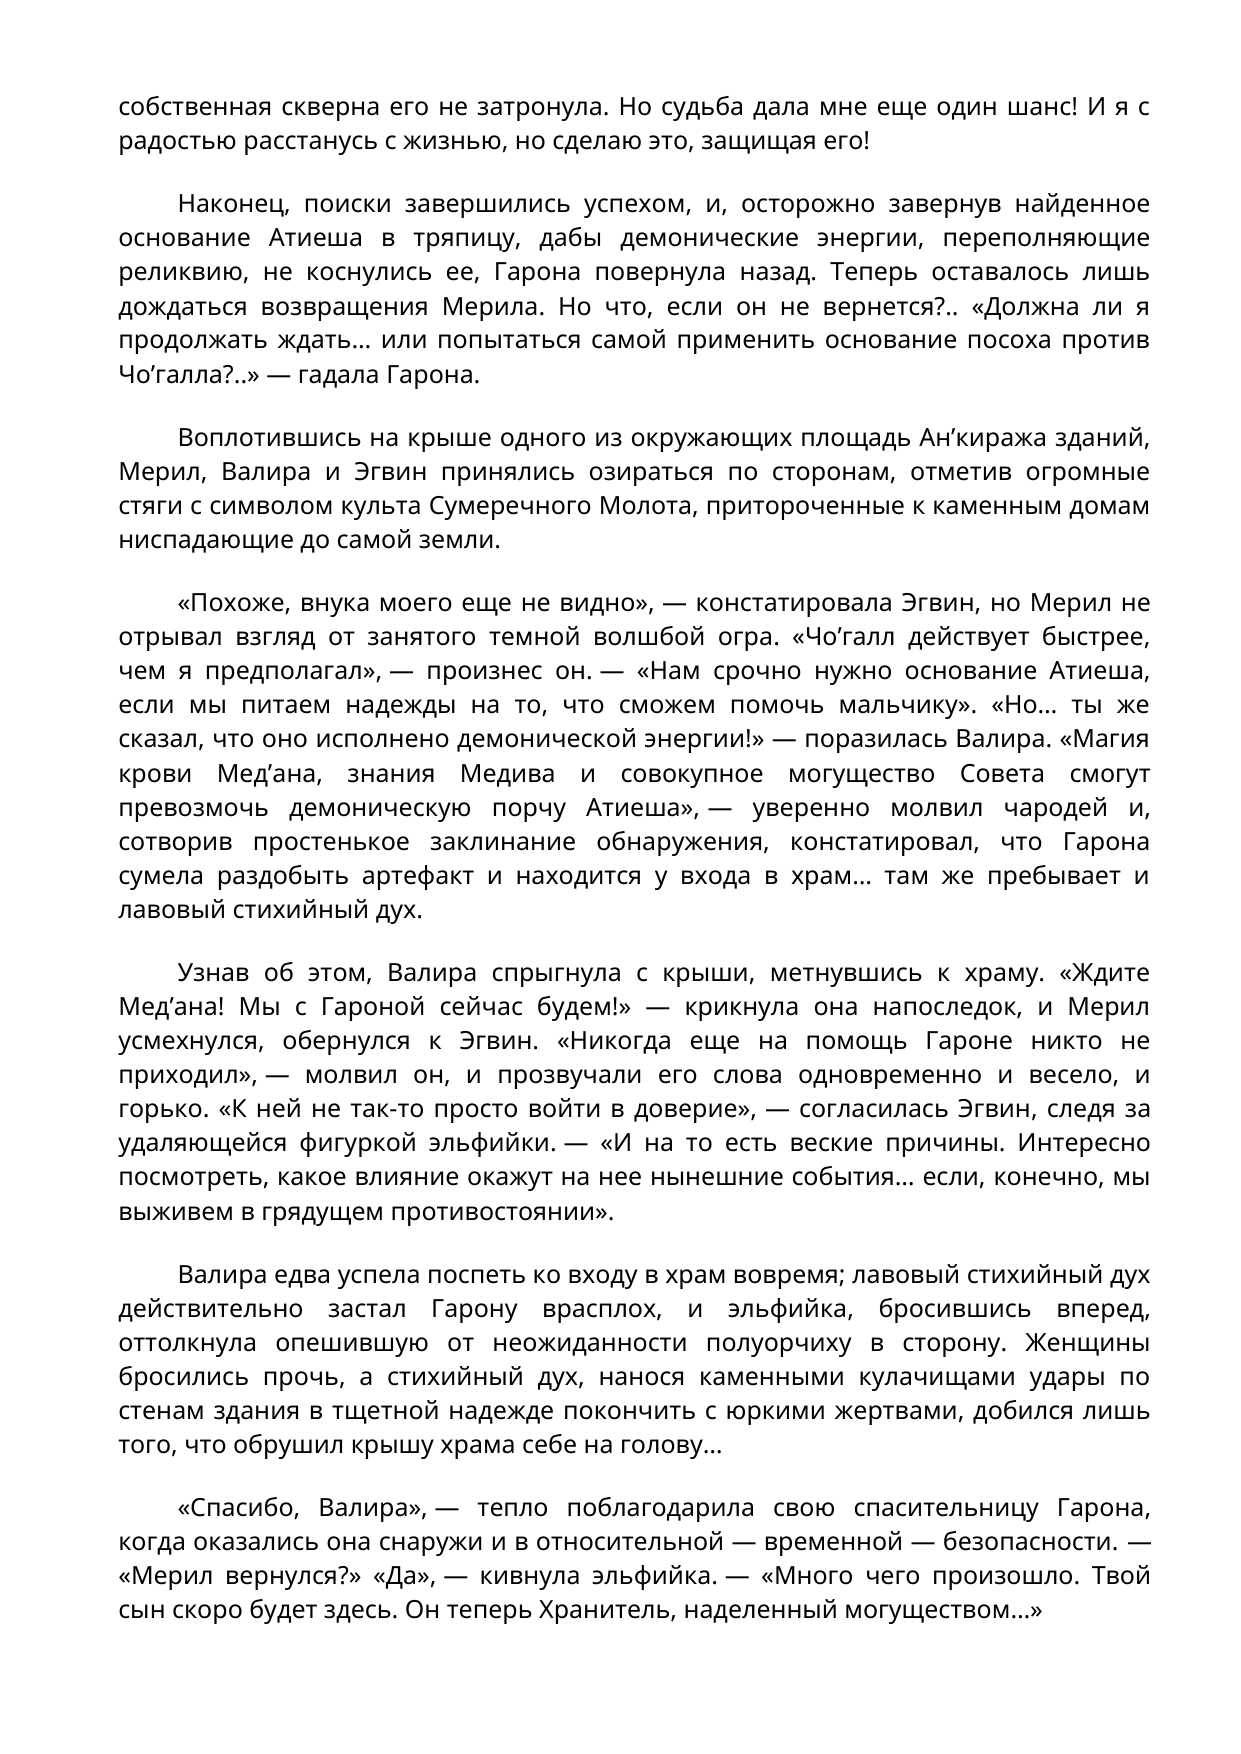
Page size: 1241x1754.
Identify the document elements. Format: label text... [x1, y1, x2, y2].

text Наконец, поиски завершились успехом, и, осторожно завернув найденное основание Атиеша в тряпицу, дабы демонические энергии, переполняющие реликвию, не коснулись ее, Гарона повернула назад. Теперь оставалось лишь дождаться возвращения Мерила. Но что, если он не вернется?.. «Должна ли я продолжать ждать… или попытаться самой применить основание посоха против Чо’галла?..» — гадала Гарона. [118, 186, 1152, 390]
text Узнав об этом, Валира спрыгнула с крыши, метнувшись к храму. «Ждите Мед’ана! Мы с Гароной сейчас будем!» — крикнула она напоследок, и Мерил усмехнулся, обернулся к Эгвин. «Никогда еще на помощь Гароне никто не приходил», — молвил он, и прозвучали его слова одновременно и весело, и горько. «К ней не так-то просто войти в доверие», — согласилась Эгвин, следя за удаляющейся фигуркой эльфийки. — «И на то есть веские причины. Интересно посмотреть, какое влияние окажут на нее нынешние события… если, конечно, мы выживем в грядущем противостоянии». [118, 955, 1152, 1227]
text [118, 89, 1152, 157]
text Валира едва успела поспеть ко входу в храм вовремя; лавовый стихийный дух действительно застал Гарону врасплох, и эльфийка, бросившись вперед, оттолкнула опешившую от неожиданности полуорчиху в сторону. Женщины бросились прочь, а стихийный дух, нанося каменными кулачищами удары по стенам здания в тщетной надежде покончить с юркими жертвами, добился лишь того, что обрушил крышу храма себе на голову… [118, 1256, 1152, 1461]
text Воплотившись на крыше одного из окружающих площадь Ан’киража зданий, Мерил, Валира и Эгвин принялись озираться по сторонам, отметив огромные стяги с символом культа Сумеречного Молота, притороченные к каменным домам ниспадающие до самой земли. [118, 419, 1152, 556]
text «Похоже, внука моего еще не видно», — констатировала Эгвин, но Мерил не отрывал взгляд от занятого темной волшбой огра. «Чо’галл действует быстрее, чем я предполагал», — произнес он. — «Нам срочно нужно основание Атиеша, если мы питаем надежды на то, что сможем помочь мальчику». «Но… ты же сказал, что оно исполнено демонической энергии!» — поразилась Валира. «Магия крови Мед’ана, знания Медива и совокупное могущество Совета смогут превозмочь демоническую порчу Атиеша», — уверенно молвил чародей и, сотворив простенькое заклинание обнаружения, констатировал, что Гарона сумела раздобыть артефакт и находится у входа в храм… там же пребывает и лавовый стихийный дух. [118, 585, 1152, 926]
text «Спасибо, Валира», — тепло поблагодарила свою спасительницу Гарона, когда оказались она снаружи и в относительной — временной — безопасности. — «Мерил вернулся?» «Да», — кивнула эльфийка. — «Много чего произошло. Твой сын скоро будет здесь. Он теперь Хранитель, наделенный могуществом…» [118, 1490, 1152, 1626]
